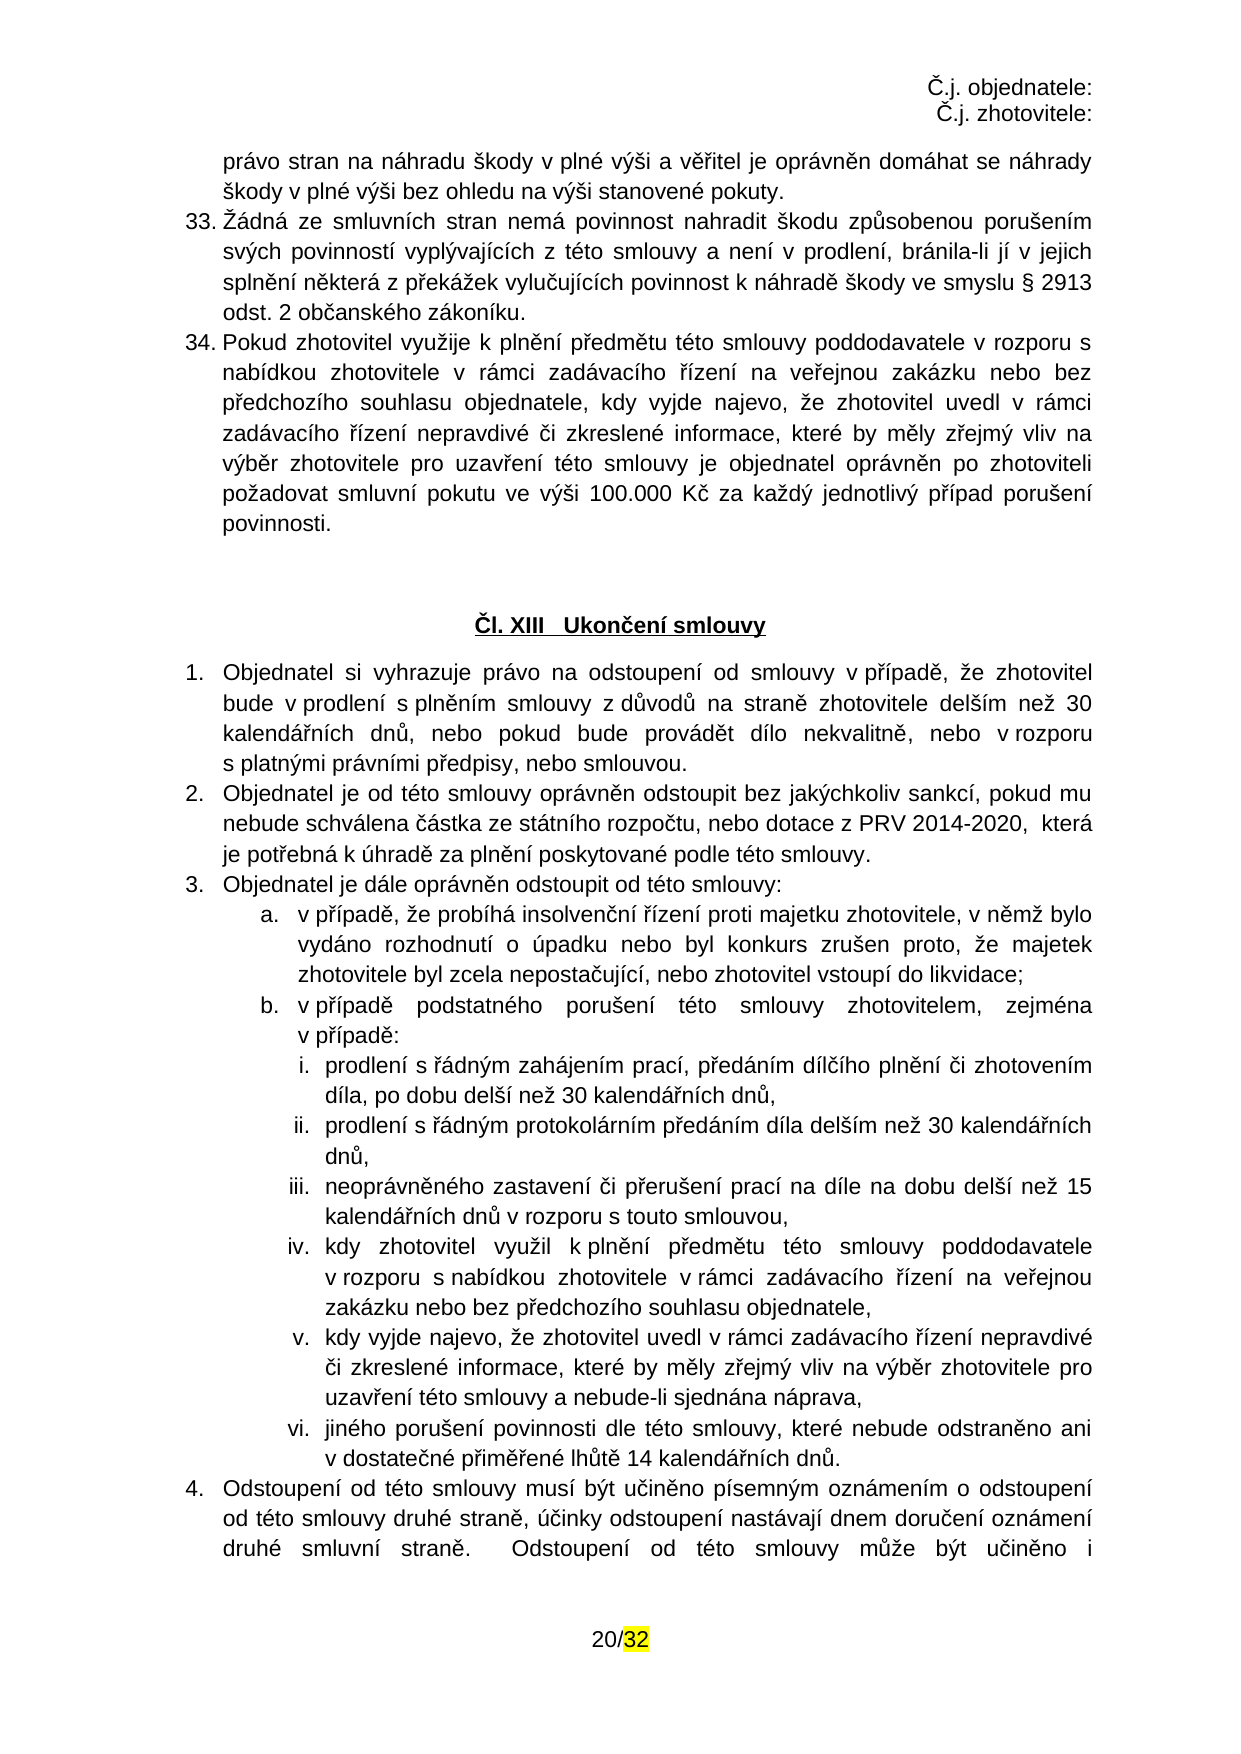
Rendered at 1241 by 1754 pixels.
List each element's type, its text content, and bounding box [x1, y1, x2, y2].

text Čl. XIII Ukončení smlouvy [148, 612, 1093, 638]
list Objednatel si vyhrazuje právo na odstoupení od smlouvy v případě, že zhotovitel bude v prodlení s plněním smlouvy z důvodů na straně zhotovitele delším než 30 kalendářních dnů, nebo pokud bude provádět dílo nekvalitně, nebo v rozporu s platnými právními předpisy, nebo smlouvou. [185, 659, 1093, 776]
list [185, 148, 1093, 204]
list Žádná ze smluvních stran nemá povinnost nahradit škodu způsobenou porušením svých povinností vyplývajících z této smlouvy a není v prodlení, bránila-li jí v jejich splnění některá z překážek vylučujících povinnost k náhradě škody ve smyslu § 2913 odst. 2 občanského zákoníku. [185, 208, 1093, 325]
list Objednatel je dále oprávněn odstoupit od této smlouvy: [185, 871, 1093, 897]
list Pokud zhotovitel využije k plnění předmětu této smlouvy poddodavatele v rozporu s nabídkou zhotovitele v rámci zadávacího řízení na veřejnou zakázku nebo bez předchozího souhlasu objednatele, kdy vyjde najevo, že zhotovitel uvedl v rámci zadávacího řízení nepravdivé či zkreslené informace, které by měly zřejmý vliv na výběr zhotovitele pro uzavření této smlouvy je objednatel oprávněn po zhotoviteli požadovat smluvní pokutu ve výši 100.000 Kč za každý jednotlivý případ porušení povinnosti. [185, 329, 1093, 536]
list prodlení s řádným zahájením prací, předáním dílčího plnění či zhotovením díla, po dobu delší než 30 kalendářních dnů, [310, 1052, 1093, 1109]
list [185, 1475, 1093, 1562]
list v případě, že probíhá insolvenční řízení proti majetku zhotovitele, v němž bylo vydáno rozhodnutí o úpadku nebo byl konkurs zrušen proto, že majetek zhotovitele byl zcela nepostačující, nebo zhotovitel vstoupí do likvidace; [260, 901, 1093, 988]
list prodlení s řádným protokolárním předáním díla delším než 30 kalendářních dnů, [310, 1112, 1093, 1169]
list jiného porušení povinnosti dle této smlouvy, které nebude odstraněno ani v dostatečné přiměřené lhůtě 14 kalendářních dnů. [310, 1414, 1093, 1471]
list neoprávněného zastavení či přerušení prací na díle na dobu delší než 15 kalendářních dnů v rozporu s touto smlouvou, [310, 1173, 1093, 1229]
list v případě podstatného porušení této smlouvy zhotovitelem, zejména v případě: [260, 992, 1093, 1048]
list kdy zhotovitel využil k plnění předmětu této smlouvy poddodavatele v rozporu s nabídkou zhotovitele v rámci zadávacího řízení na veřejnou zakázku nebo bez předchozího souhlasu objednatele, [310, 1233, 1093, 1320]
list Objednatel je od této smlouvy oprávněn odstoupit bez jakýchkoliv sankcí, pokud mu nebude schválena částka ze státního rozpočtu, nebo dotace z PRV 2014-2020, která je potřebná k úhradě za plnění poskytované podle této smlouvy. [185, 780, 1093, 867]
list kdy vyjde najevo, že zhotovitel uvedl v rámci zadávacího řízení nepravdivé či zkreslené informace, které by měly zřejmý vliv na výběr zhotovitele pro uzavření této smlouvy a nebude-li sjednána náprava, [310, 1324, 1093, 1411]
